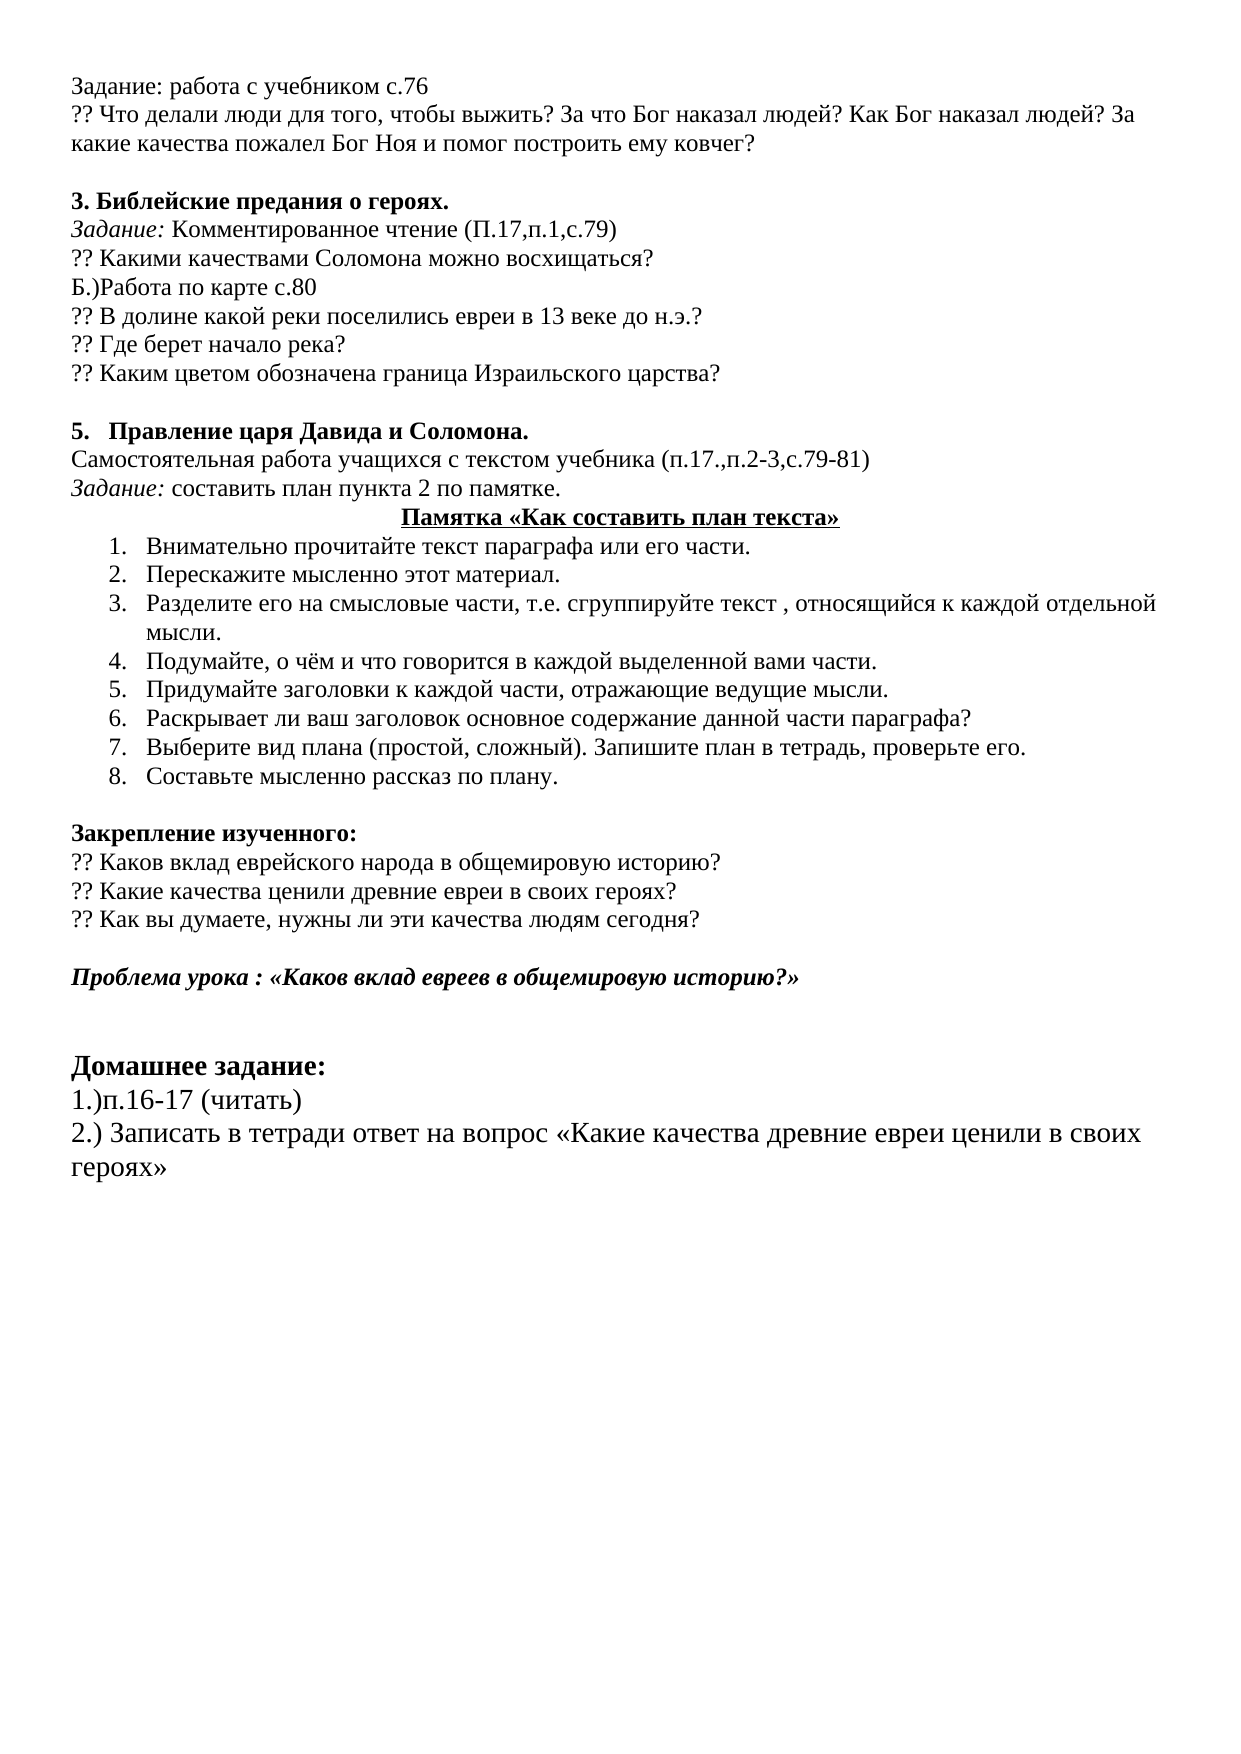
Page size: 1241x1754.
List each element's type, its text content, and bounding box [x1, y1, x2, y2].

text 2.) Записать в тетради ответ на вопрос «Какие качества древние евреи ценили в своих героях» [71, 1115, 1169, 1182]
text Задание: составить план пункта 2 по памятке. [71, 473, 1169, 502]
list Подумайте, о чём и что говорится в каждой выделенной вами части. [108, 646, 1169, 674]
text Б.)Работа по карте с.80 [71, 272, 1169, 301]
text Памятка «Как составить план текста» [71, 502, 1169, 531]
text Задание: работа с учебником с.76 [71, 71, 1169, 99]
text Закрепление изученного: [71, 818, 1169, 847]
text Задание: Комментированное чтение (П.17,п.1,с.79) [71, 214, 1169, 243]
list Составьте мысленно рассказ по плану. [108, 761, 1169, 789]
text 1.)п.16-17 (читать) [71, 1082, 1169, 1115]
text Проблема урока : «Каков вклад евреев в общемировую историю?» [71, 962, 1169, 991]
text ?? Какие качества ценили древние евреи в своих героях? [71, 876, 1169, 904]
text Самостоятельная работа учащихся с текстом учебника (п.17.,п.2-3,с.79-81) [71, 444, 1169, 473]
text 3. Библейские предания о героях. [71, 186, 1169, 214]
text ?? Каким цветом обозначена граница Израильского царства? [71, 358, 1169, 387]
text ?? Какими качествами Соломона можно восхищаться? [71, 243, 1169, 272]
text ?? Где берет начало река? [71, 329, 1169, 358]
list Придумайте заголовки к каждой части, отражающие ведущие мысли. [108, 674, 1169, 703]
text ?? Что делали люди для того, чтобы выжить? За что Бог наказал людей? Как Бог наказал людей? За какие качества пожалел Бог Ноя и помог построить ему ковчег? [71, 99, 1169, 157]
list Перескажите мысленно этот материал. [108, 559, 1169, 588]
list Раскрывает ли ваш заголовок основное содержание данной части параграфа? [108, 703, 1169, 732]
text ?? В долине какой реки поселились евреи в 13 веке до н.э.? [71, 301, 1169, 329]
text Домашнее задание: [71, 1048, 1169, 1082]
text ?? Каков вклад еврейского народа в общемировую историю? [71, 847, 1169, 876]
list Выберите вид плана (простой, сложный). Запишите план в тетрадь, проверьте его. [108, 732, 1169, 761]
list Внимательно прочитайте текст параграфа или его части. [108, 531, 1169, 559]
text ?? Как вы думаете, нужны ли эти качества людям сегодня? [71, 904, 1169, 933]
list Правление царя Давида и Соломона. [71, 416, 1169, 444]
list Разделите его на смысловые части, т.е. сгруппируйте текст , относящийся к каждой отдельной мысли. [108, 588, 1169, 646]
